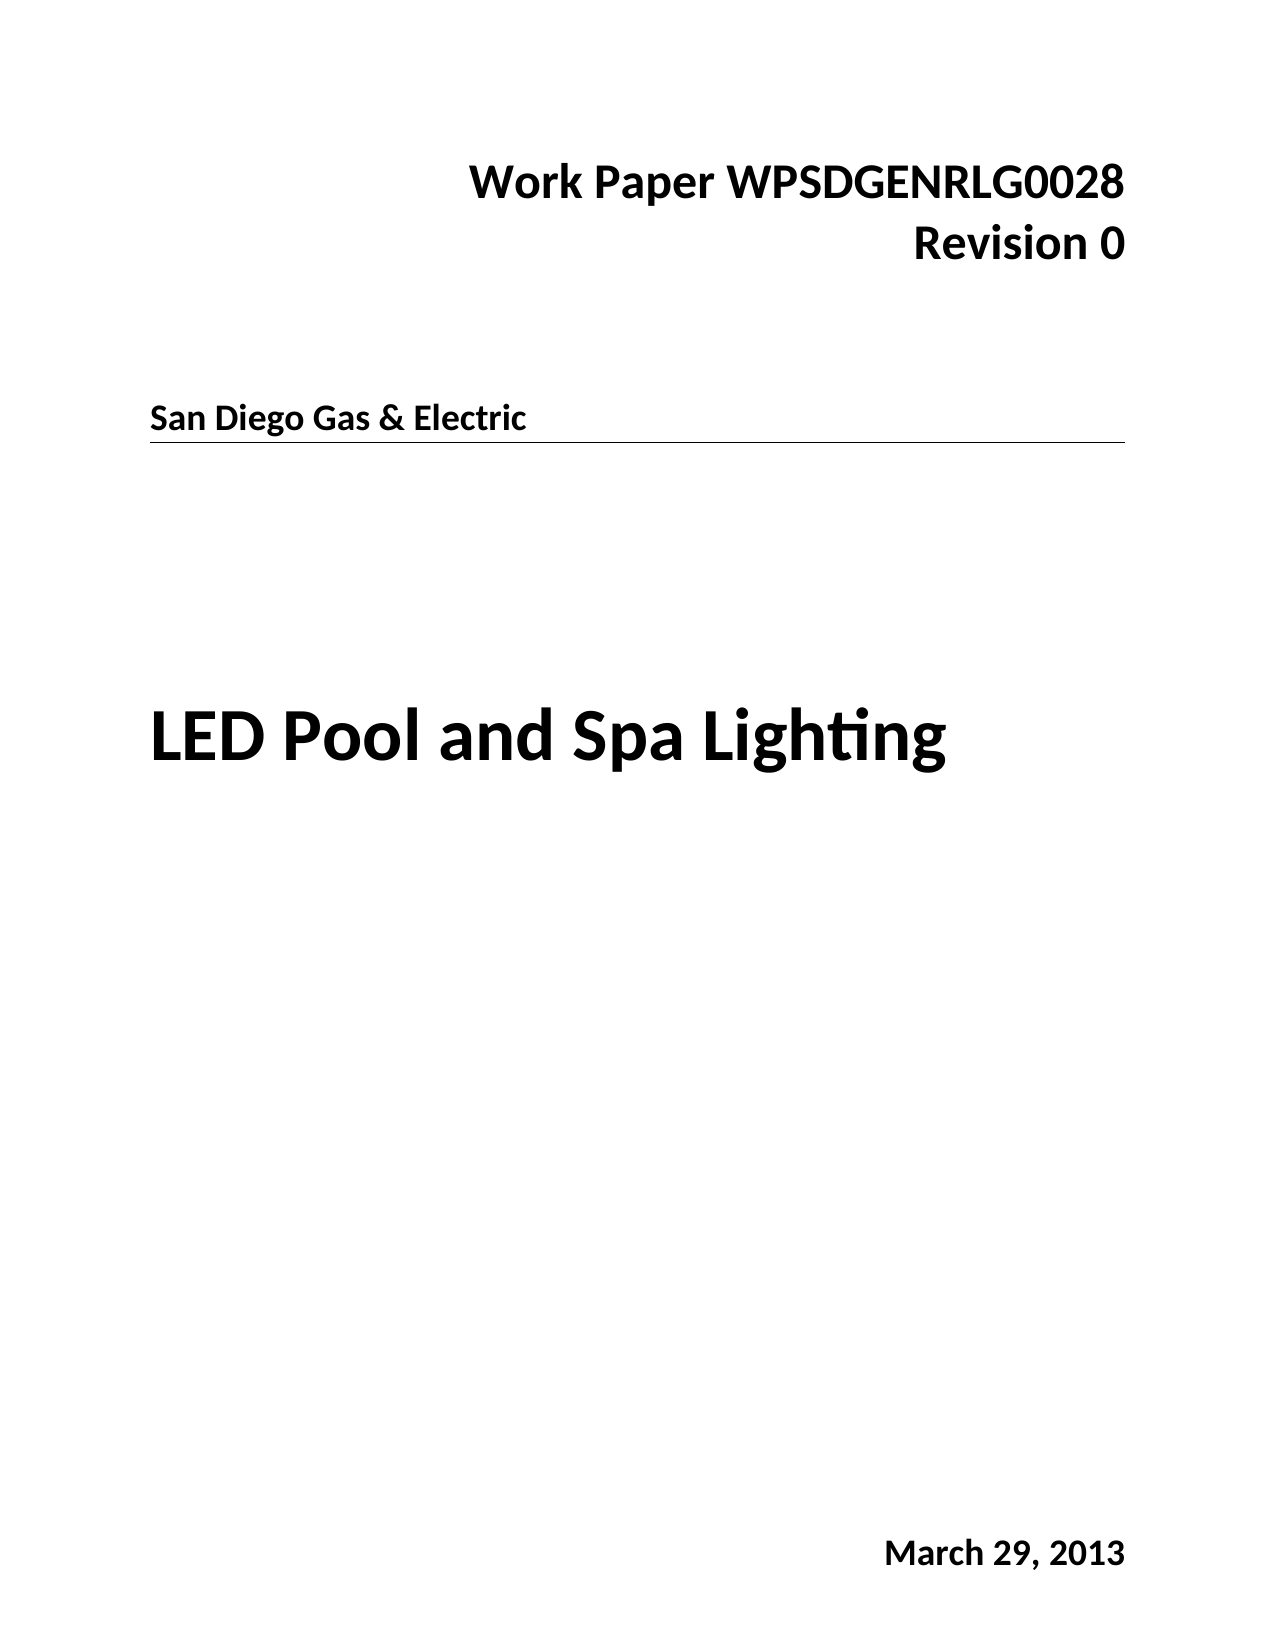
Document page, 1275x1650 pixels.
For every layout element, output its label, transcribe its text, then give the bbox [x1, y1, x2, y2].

text Revision 0 [150, 211, 1125, 272]
text San Diego Gas & Electric [150, 394, 1125, 442]
text LED Pool and Spa Lighting [150, 687, 1125, 779]
text Work Paper WPSDGENRLG0028 [150, 150, 1125, 211]
